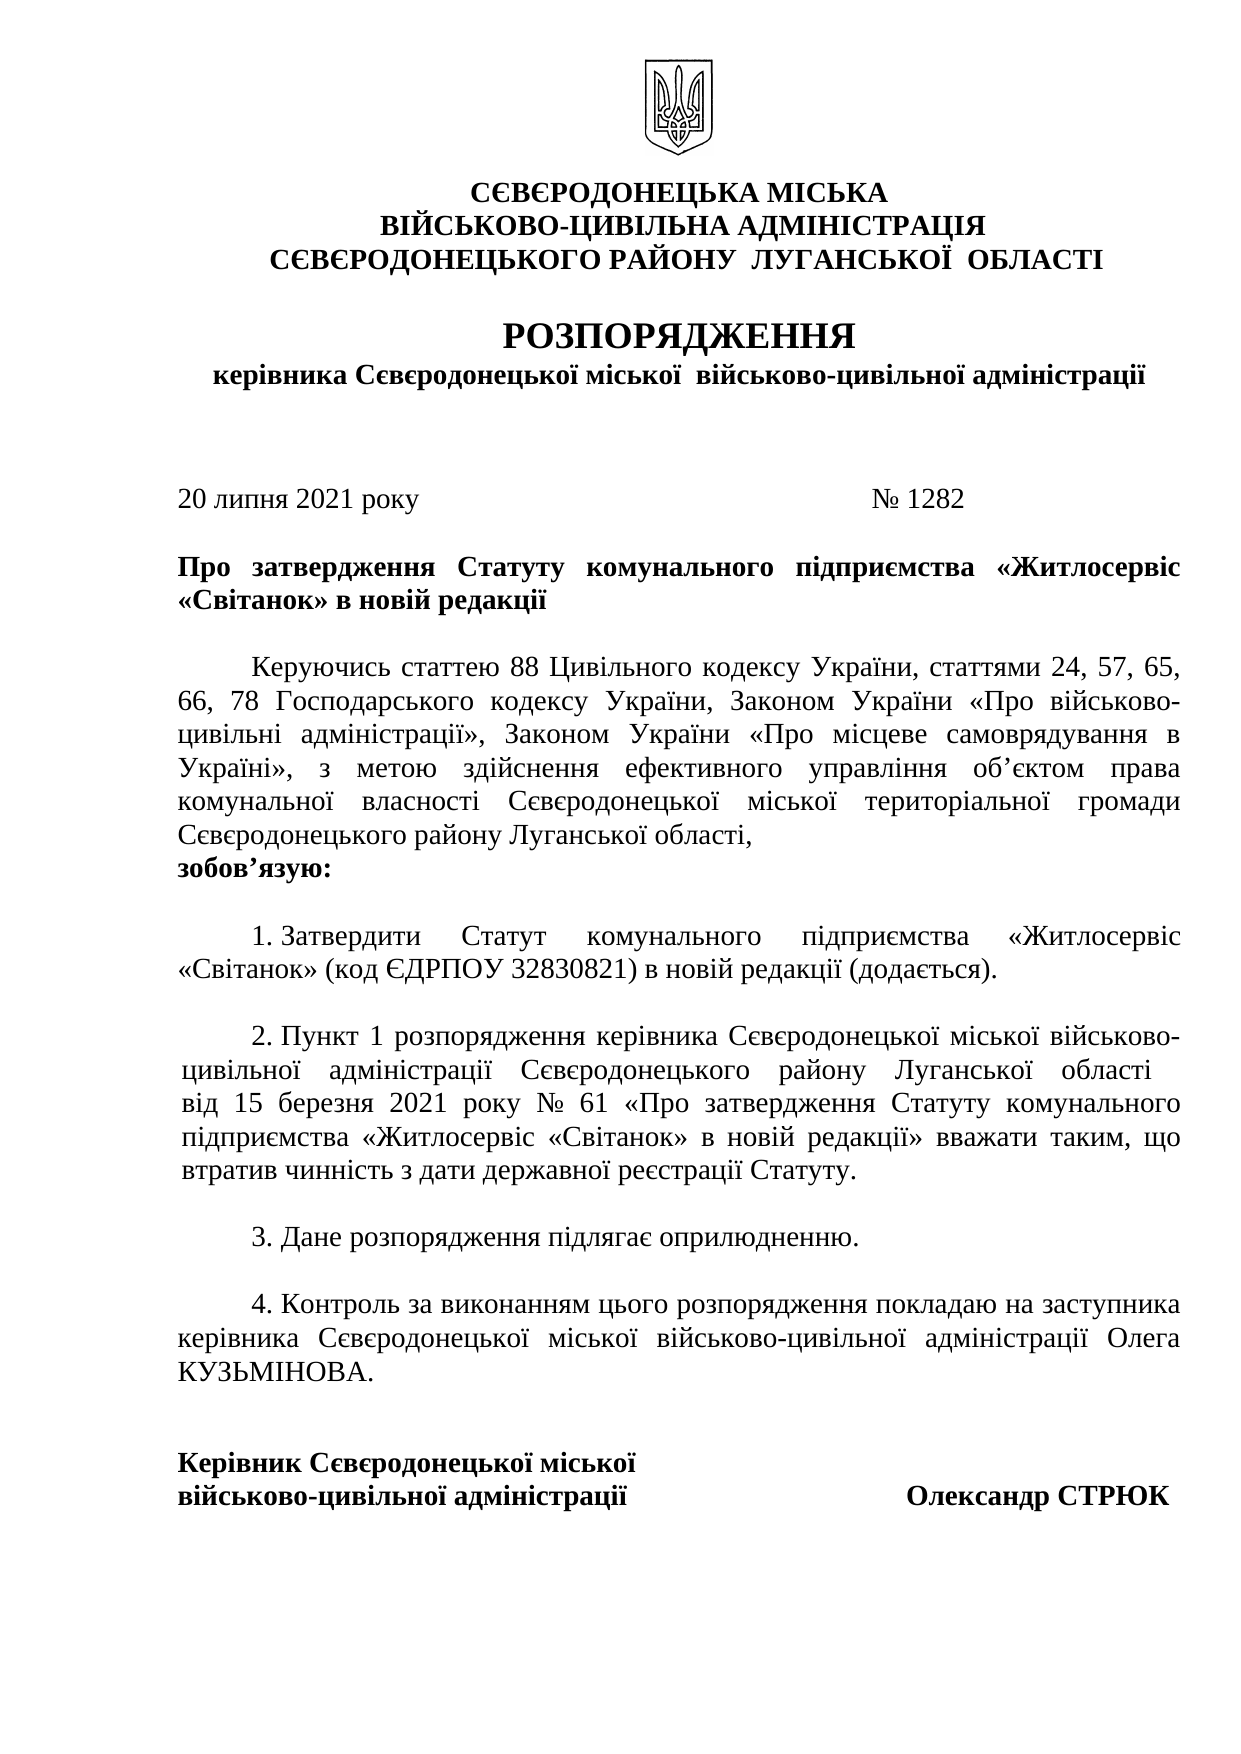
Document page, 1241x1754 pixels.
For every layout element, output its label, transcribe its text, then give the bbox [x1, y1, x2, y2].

text СЄВЄРОДОНЕЦЬКА МІСЬКА [177, 175, 1181, 208]
text Керуючись статтею 88 Цивільного кодексу України, статтями 24, 57, 65, 66, 78 Господарського кодексу України, Законом України «Про військово-цивільні адміністрації», Законом України «Про місцеве самоврядування в Україні», з метою здійснення ефективного управління об’єктом права комунальної власності Сєвєродонецької міської територіальної громади Сєвєродонецького району Луганської області, [177, 649, 1181, 851]
text Керівник Сєвєродонецької міської [177, 1445, 1181, 1478]
text 4. Контроль за виконанням цього розпорядження покладаю на заступника керівника Сєвєродонецької міської військово-цивільної адміністрації Олега КУЗЬМІНОВА. [177, 1287, 1181, 1387]
text СЄВЄРОДОНЕЦЬКОГО РАЙОНУ ЛУГАНСЬКОЇ ОБЛАСТІ [177, 242, 1181, 276]
text 20 липня 2021 року № 1282 [177, 482, 1181, 515]
text Про затвердження Статуту комунального підприємства «Житлосервіс «Світанок» в новій редакції [177, 549, 1181, 616]
text 3. Дане розпорядження підлягає оприлюдненню. [177, 1219, 1181, 1253]
title РОЗПОРЯДЖЕННЯ [177, 314, 1181, 357]
text зобовʼязую: [177, 851, 1181, 884]
text військово-цивільної адміністрації Олександр СТРЮК [177, 1478, 1181, 1512]
text 1. Затвердити Статут комунального підприємства «Житлосервіс «Світанок» (код ЄДРПОУ 32830821) в новій редакції (додається). [177, 918, 1181, 985]
text 2. Пункт 1 розпорядження керівника Сєвєродонецької міської військово-цивільної адміністрації Сєвєродонецького району Луганської області від 15 березня 2021 року № 61 «Про затвердження Статуту комунального підприємства «Житлосервіс «Світанок» в новій редакції» вважати таким, що втратив чинність з дати державної реєстрації Статуту. [181, 1018, 1181, 1186]
text керівника Сєвєродонецької міської військово-цивільної адміністрації [177, 357, 1181, 391]
text ВІЙСЬКОВО-ЦИВІЛЬНА АДМІНІСТРАЦІЯ [177, 208, 1181, 242]
